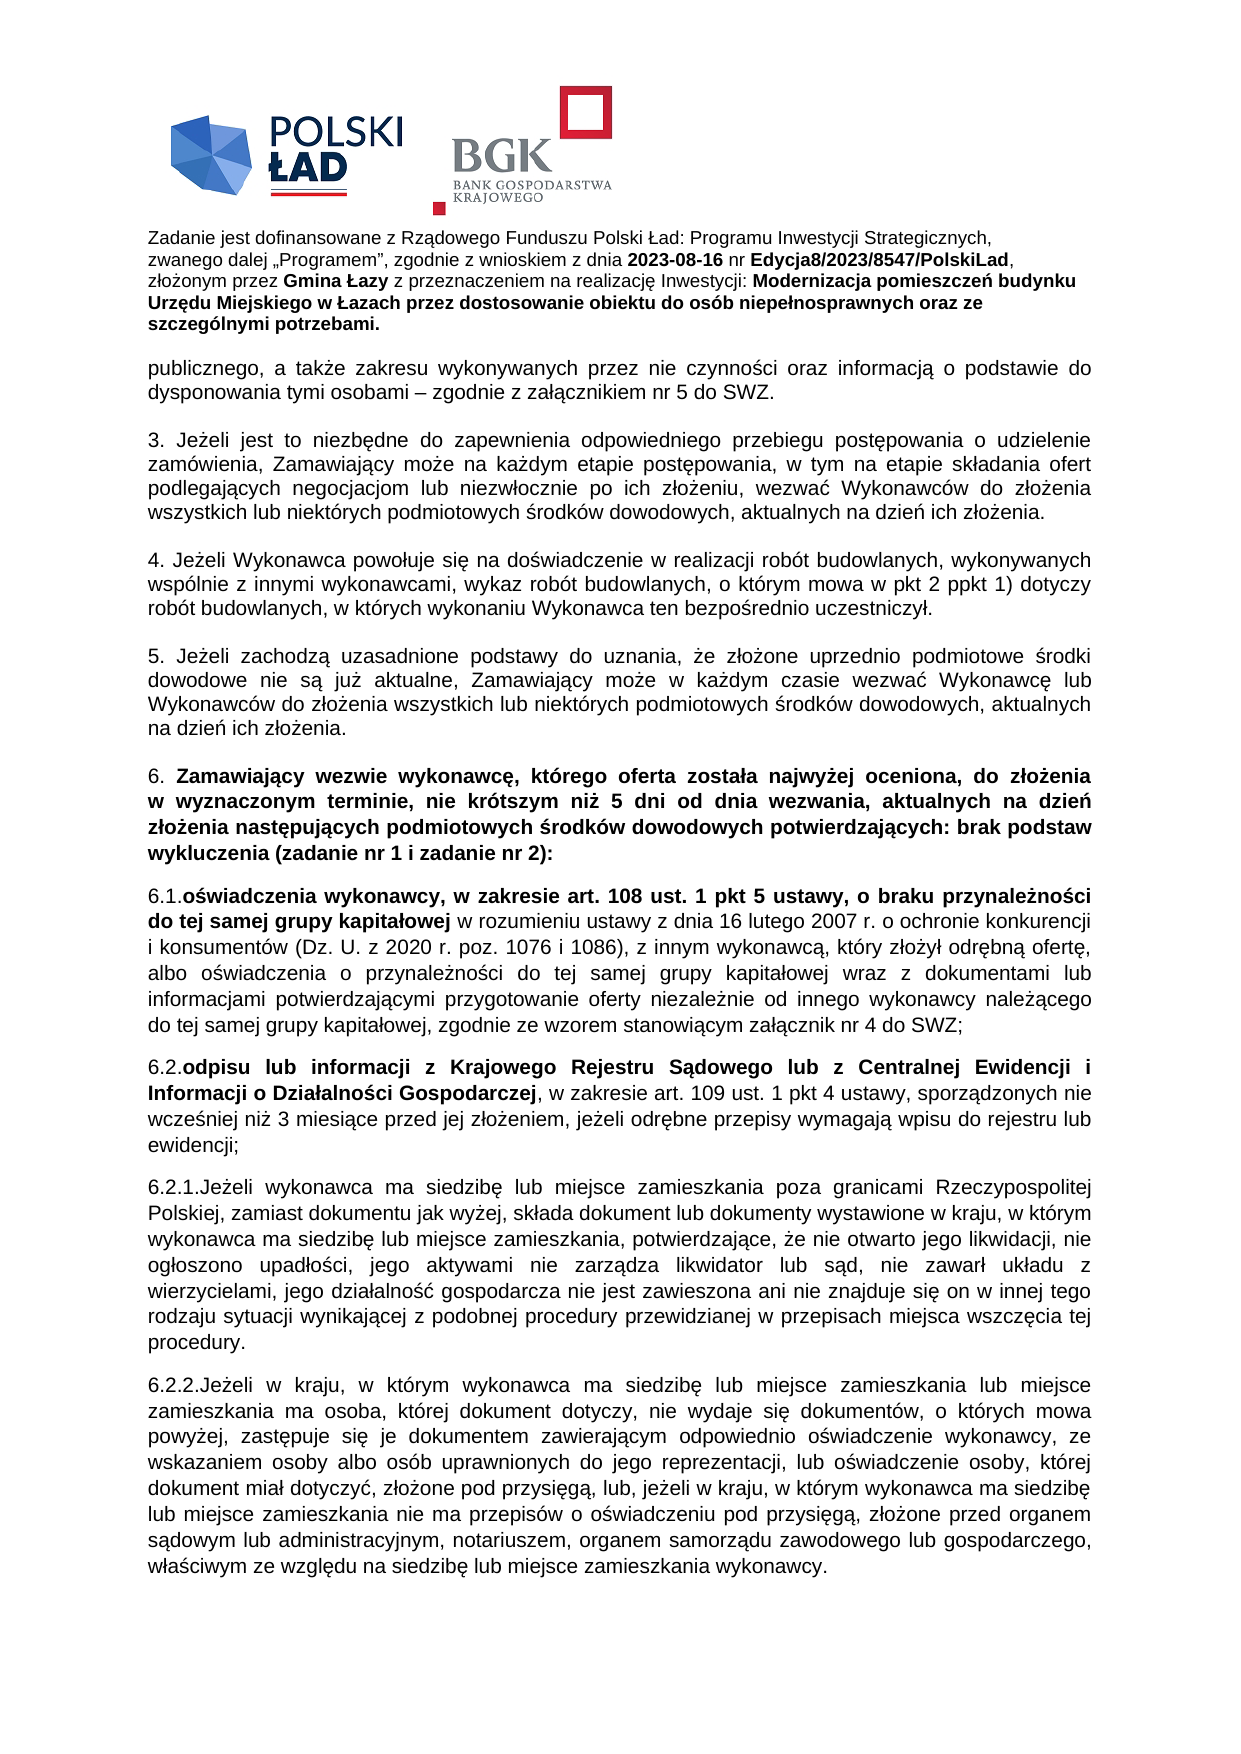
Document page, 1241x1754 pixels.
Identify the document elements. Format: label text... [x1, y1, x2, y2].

text 6.2.2.Jeżeli w kraju, w którym wykonawca ma siedzibę lub miejsce zamieszkania lub miejsce zamieszkania ma osoba, której dokument dotyczy, nie wydaje się dokumentów, o których mowa powyżej, zastępuje się je dokumentem zawierającym odpowiednio oświadczenie wykonawcy, ze wskazaniem osoby albo osób uprawnionych do jego reprezentacji, lub oświadczenie osoby, której dokument miał dotyczyć, złożone pod przysięgą, lub, jeżeli w kraju, w którym wykonawca ma siedzibę lub miejsce zamieszkania nie ma przepisów o oświadczeniu pod przysięgą, złożone przed organem sądowym lub administracyjnym, notariuszem, organem samorządu zawodowego lub gospodarczego, właściwym ze względu na siedzibę lub miejsce zamieszkania wykonawcy. [148, 1373, 1093, 1577]
text 3. Jeżeli jest to niezbędne do zapewnienia odpowiedniego przebiegu postępowania o udzielenie zamówienia, Zamawiający może na każdym etapie postępowania, w tym na etapie składania ofert podlegających negocjacjom lub niezwłocznie po ich złożeniu, wezwać Wykonawców do złożenia wszystkich lub niektórych podmiotowych środków dowodowych, aktualnych na dzień ich złożenia. [148, 428, 1093, 524]
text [148, 356, 1093, 404]
text 5. Jeżeli zachodzą uzasadnione podstawy do uznania, że złożone uprzednio podmiotowe środki dowodowe nie są już aktualne, Zamawiający może w każdym czasie wezwać Wykonawcę lub Wykonawców do złożenia wszystkich lub niektórych podmiotowych środków dowodowych, aktualnych na dzień ich złożenia. [148, 644, 1093, 739]
text 6.2.odpisu lub informacji z Krajowego Rejestru Sądowego lub z Centralnej Ewidencji i Informacji o Działalności Gospodarczej, w zakresie art. 109 ust. 1 pkt 4 ustawy, sporządzonych nie wcześniej niż 3 miesiące przed jej złożeniem, jeżeli odrębne przepisy wymagają wpisu do rejestru lub ewidencji; [148, 1055, 1093, 1157]
text 6.2.1.Jeżeli wykonawca ma siedzibę lub miejsce zamieszkania poza granicami Rzeczypospolitej Polskiej, zamiast dokumentu jak wyżej, składa dokument lub dokumenty wystawione w kraju, w którym wykonawca ma siedzibę lub miejsce zamieszkania, potwierdzające, że nie otwarto jego likwidacji, nie ogłoszono upadłości, jego aktywami nie zarządza likwidator lub sąd, nie zawarł układu z wierzycielami, jego działalność gospodarcza nie jest zawieszona ani nie znajduje się on w innej tego rodzaju sytuacji wynikającej z podobnej procedury przewidzianej w przepisach miejsca wszczęcia tej procedury. [148, 1175, 1093, 1354]
text 6.1.oświadczenia wykonawcy, w zakresie art. 108 ust. 1 pkt 5 ustawy, o braku przynależności do tej samej grupy kapitałowej w rozumieniu ustawy z dnia 16 lutego 2007 r. o ochronie konkurencji i konsumentów (Dz. U. z 2020 r. poz. 1076 i 1086), z innym wykonawcą, który złożył odrębną ofertę, albo oświadczenia o przynależności do tej samej grupy kapitałowej wraz z dokumentami lub informacjami potwierdzającymi przygotowanie oferty niezależnie od innego wykonawcy należącego do tej samej grupy kapitałowej, zgodnie ze wzorem stanowiącym załącznik nr 4 do SWZ; [148, 883, 1093, 1037]
text 6. Zamawiający wezwie wykonawcę, którego oferta została najwyżej oceniona, do złożenia w wyznaczonym terminie, nie krótszym niż 5 dni od dnia wezwania, aktualnych na dzień złożenia następujących podmiotowych środków dowodowych potwierdzających: brak podstaw wykluczenia (zadanie nr 1 i zadanie nr 2): [148, 763, 1093, 865]
text 4. Jeżeli Wykonawca powołuje się na doświadczenie w realizacji robót budowlanych, wykonywanych wspólnie z innymi wykonawcami, wykaz robót budowlanych, o którym mowa w pkt 2 ppkt 1) dotyczy robót budowlanych, w których wykonaniu Wykonawca ten bezpośrednio uczestniczył. [148, 548, 1093, 620]
